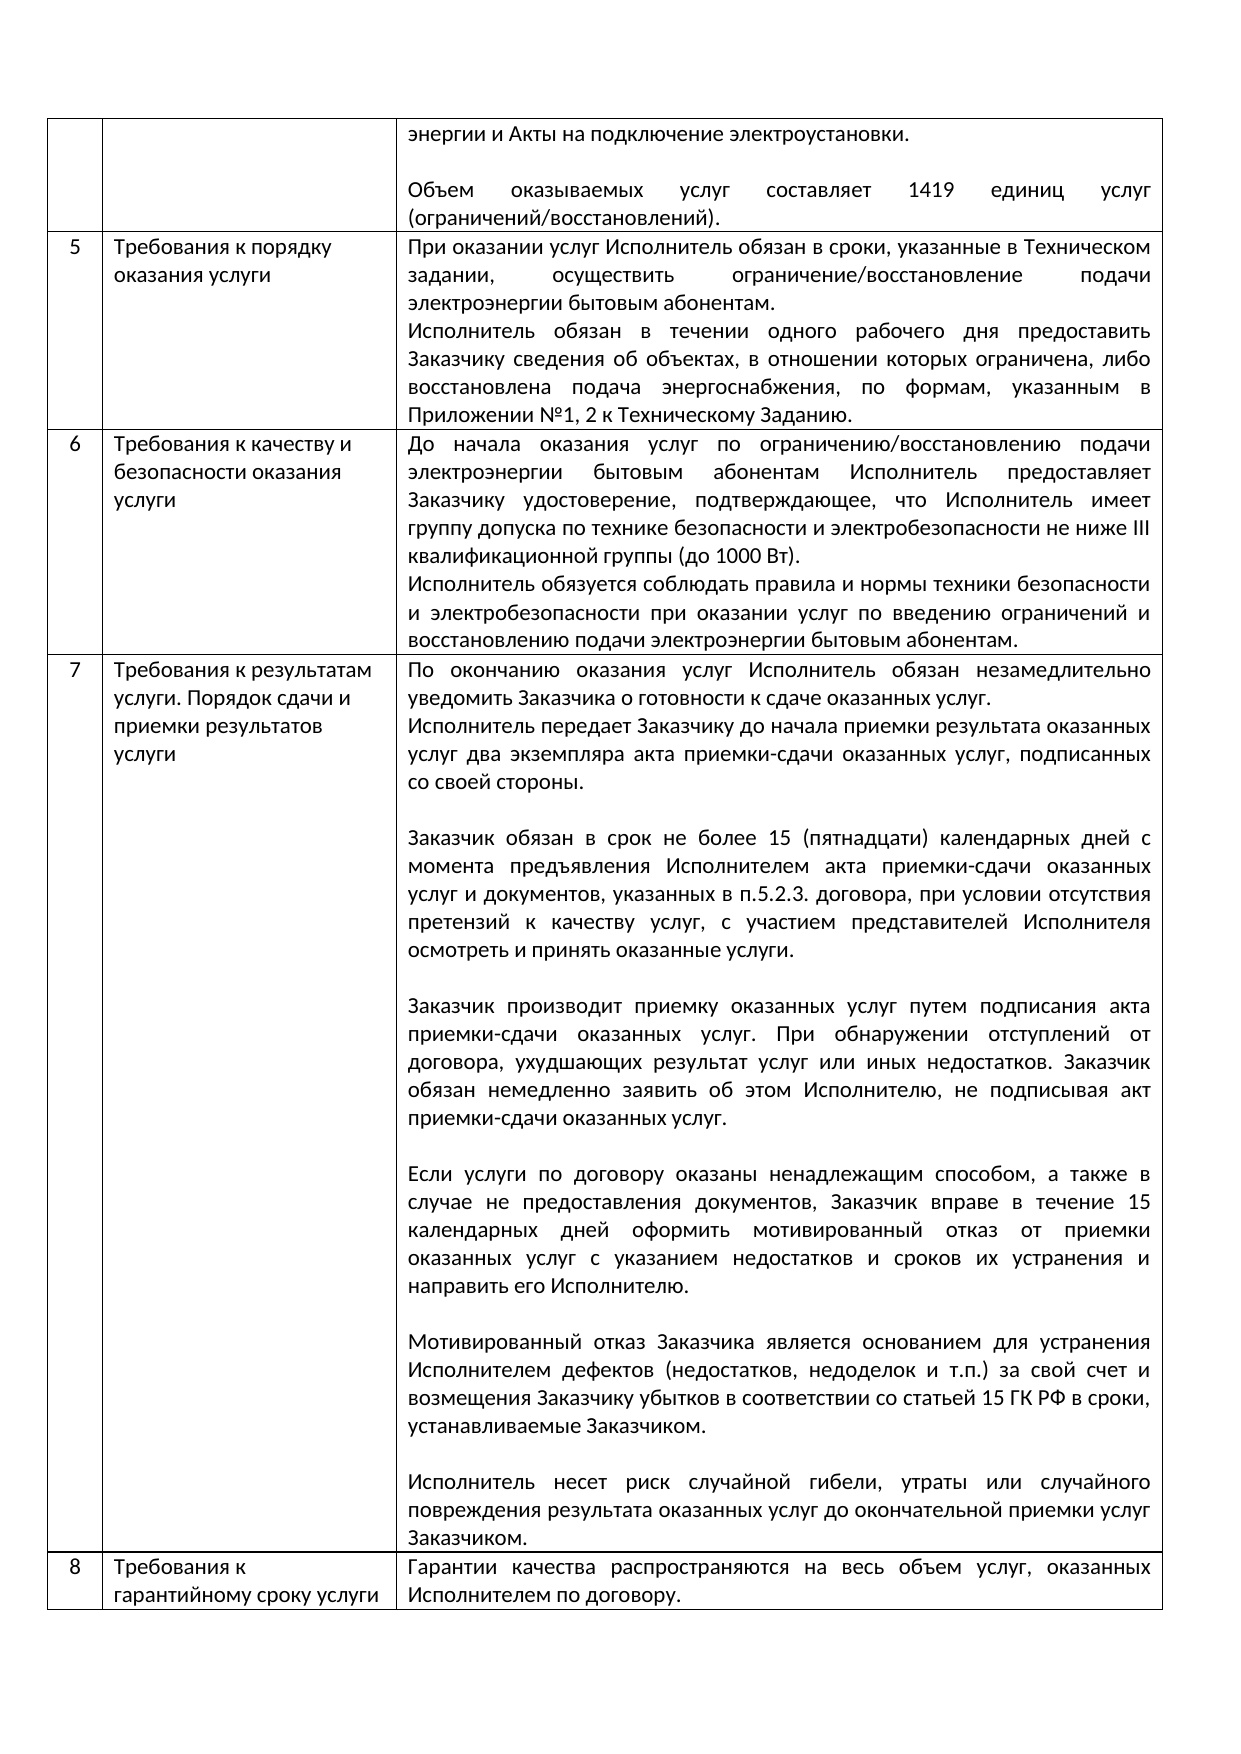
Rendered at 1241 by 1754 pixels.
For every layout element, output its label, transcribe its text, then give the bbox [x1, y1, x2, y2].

table_cell По окончанию оказания услуг Исполнитель обязан незамедлительно уведомить Заказчика о готовности к сдаче оказанных услуг. Исполнитель передает Заказчику до начала приемки результата оказанных услуг два экземпляра акта приемки-сдачи оказанных услуг, подписанных со своей стороны. Заказчик обязан в срок не более 15 (пятнадцати) календарных дней с момента предъявления Исполнителем акта приемки-сдачи оказанных услуг и документов, указанных в п.5.2.3. договора, при условии отсутствия претензий к качеству услуг, с участием представителей Исполнителя осмотреть и принять оказанные услуги. Заказчик производит приемку оказанных услуг путем подписания акта приемки-сдачи оказанных услуг. При обнаружении отступлений от договора, ухудшающих результат услуг или иных недостатков. Заказчик обязан немедленно заявить об этом Исполнителю, не подписывая акт приемки-сдачи оказанных услуг. Если услуги по договору оказаны ненадлежащим способом, а также в случае не предоставления документов, Заказчик вправе в течение 15 календарных дней оформить мотивированный отказ от приемки оказанных услуг с указанием недостатков и сроков их устранения и направить его Исполнителю. Мотивированный отказ Заказчика является основанием для устранения Исполнителем дефектов (недостатков, недоделок и т.п.) за свой счет и возмещения Заказчику убытков в соответствии со статьей 15 ГК РФ в сроки, устанавливаемые Заказчиком. Исполнитель несет риск случайной гибели, утраты или случайного повреждения результата оказанных услуг до окончательной приемки услуг Заказчиком. [397, 655, 1162, 1551]
table_cell Требования к результатам услуги. Порядок сдачи и приемки результатов услуги [103, 655, 396, 1551]
table_cell 8 [48, 1553, 102, 1608]
table_cell 7 [48, 655, 102, 1551]
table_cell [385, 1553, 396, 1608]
table_cell Требования к качеству и безопасности оказания услуги [103, 430, 396, 654]
table_cell 5 [48, 232, 102, 428]
table_cell Требования к порядку оказания услуги [103, 232, 396, 428]
table_cell 6 [48, 430, 102, 654]
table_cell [397, 119, 1162, 231]
table_cell При оказании услуг Исполнитель обязан в сроки, указанные в Техническом задании, осуществить ограничение/восстановление подачи электроэнергии бытовым абонентам. Исполнитель обязан в течении одного рабочего дня предоставить Заказчику сведения об объектах, в отношении которых ограничена, либо восстановлена подача энергоснабжения, по формам, указанным в Приложении №1, 2 к Техническому Заданию. [397, 232, 1162, 428]
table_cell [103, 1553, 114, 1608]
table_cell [103, 119, 396, 231]
table_cell До начала оказания услуг по ограничению/восстановлению подачи электроэнергии бытовым абонентам Исполнитель предоставляет Заказчику удостоверение, подтверждающее, что Исполнитель имеет группу допуска по технике безопасности и электробезопасности не ниже III квалификационной группы (до 1000 Вт). Исполнитель обязуется соблюдать правила и нормы техники безопасности и электробезопасности при оказании услуг по введению ограничений и восстановлению подачи электроэнергии бытовым абонентам. [397, 430, 1162, 654]
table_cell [397, 1553, 1162, 1608]
table_cell 4 [48, 119, 102, 231]
